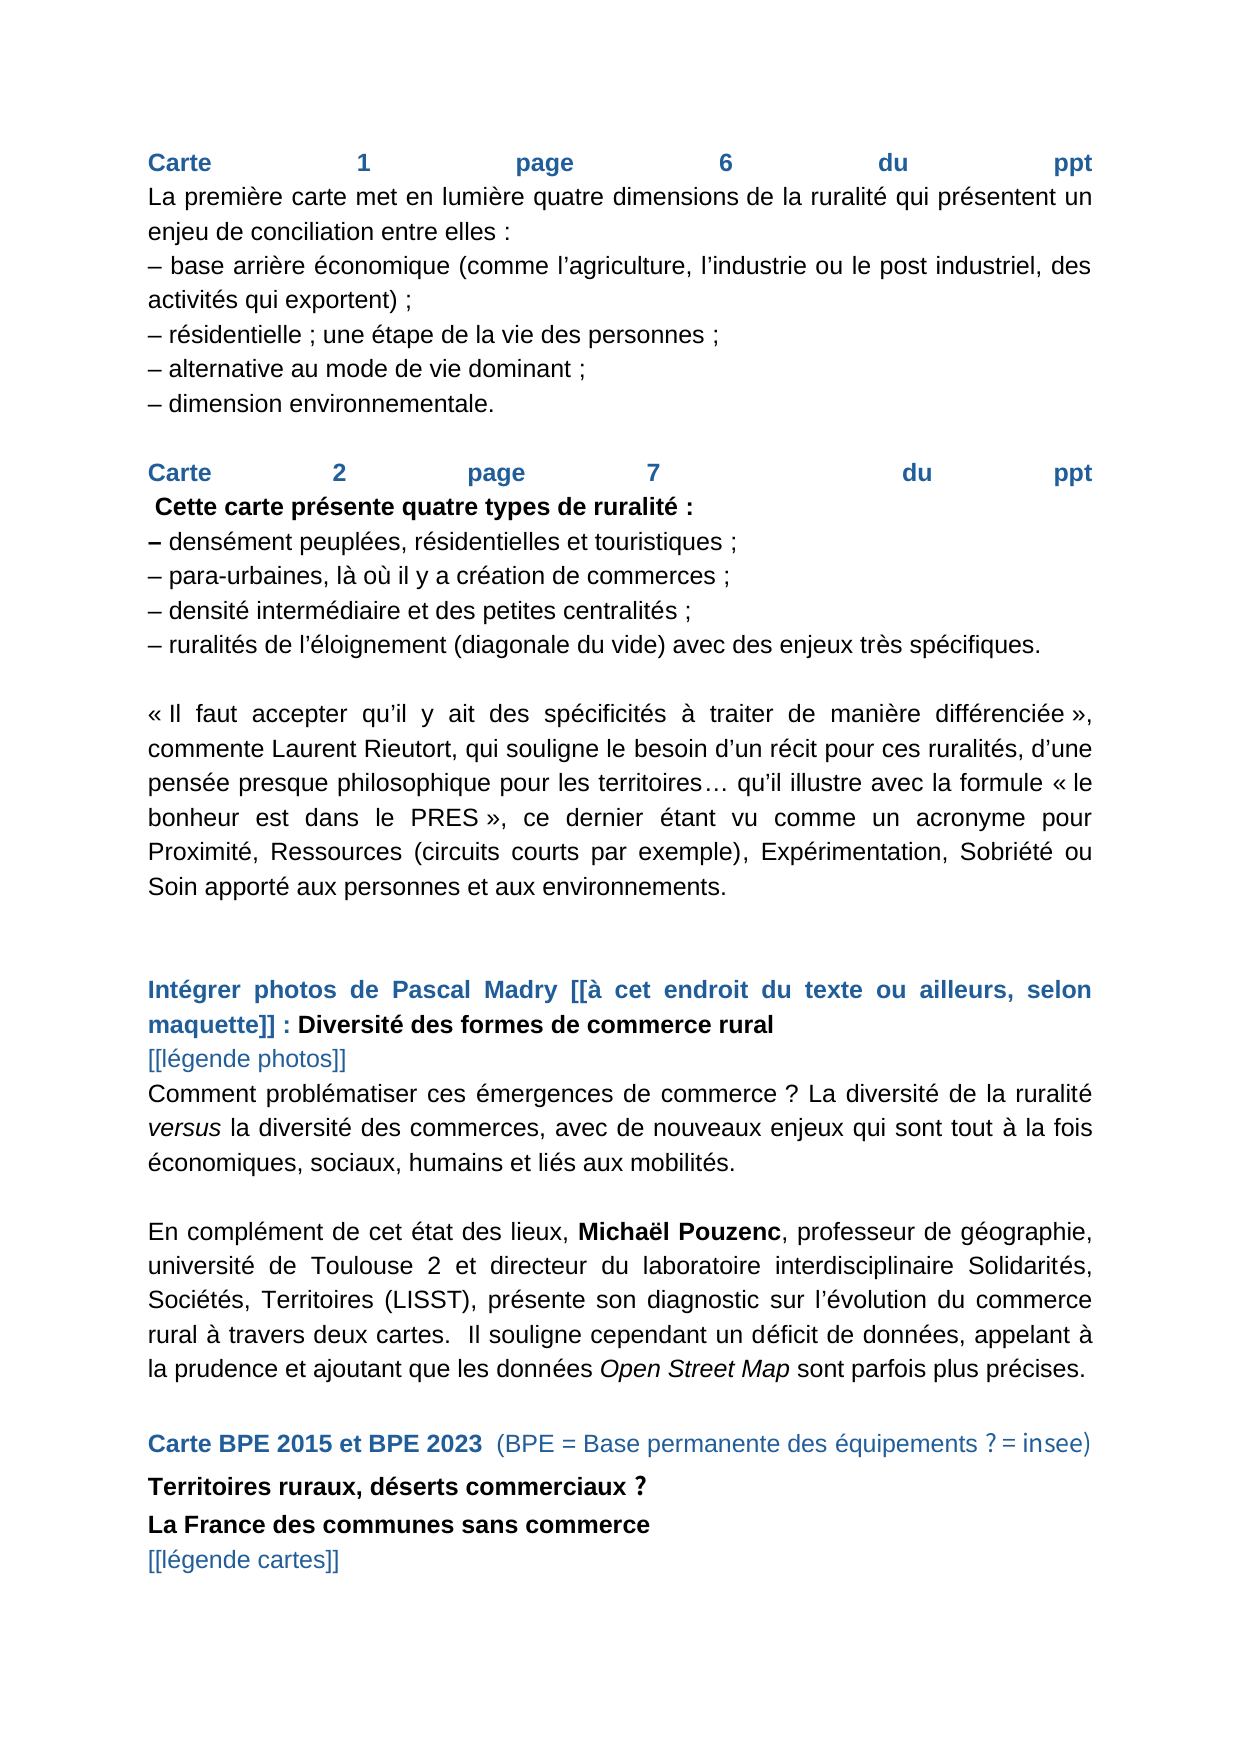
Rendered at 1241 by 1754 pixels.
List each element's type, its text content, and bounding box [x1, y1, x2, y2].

text Carte 2 page 7 du ppt Cette carte présente quatre types de ruralité : [148, 458, 1093, 521]
text [[légende cartes]] [148, 1545, 1093, 1573]
text Carte 1 page 6 du ppt La première carte met en lumière quatre dimensions de la ruralité qui présentent un enjeu de conciliation entre elles : [148, 148, 1093, 245]
text – base arrière économique (comme l’agriculture, l’industrie ou le post industriel, des activités qui exportent) ; [148, 251, 1093, 314]
text La France des communes sans commerce [148, 1510, 1093, 1539]
text [[légende photos]] [148, 1044, 1093, 1073]
text « Il faut accepter qu’il y ait des spécificités à traiter de manière différenciée », commente Laurent Rieutort, qui souligne le besoin d’un récit pour ces ruralités, d’une pensée presque philosophique pour les territoires… qu’il illustre avec la formule « le bonheur est dans le PRES », ce dernier étant vu comme un acronyme pour Proximité, Ressources (circuits courts par exemple), Expérimentation, Sobriété ou Soin apporté aux personnes et aux environnements. [148, 699, 1093, 900]
text Intégrer photos de Pascal Madry [[à cet endroit du texte ou ailleurs, selon maquette]] : Diversité des formes de commerce rural [148, 975, 1093, 1038]
text – ruralités de l’éloignement (diagonale du vide) avec des enjeux très spécifiques. [148, 630, 1093, 659]
text – résidentielle ; une étape de la vie des personnes ; [148, 320, 1093, 349]
text Territoires ruraux, déserts commerciaux ? [148, 1467, 1093, 1503]
text Comment problématiser ces émergences de commerce ? La diversité de la ruralité versus la diversité des commerces, avec de nouveaux enjeux qui sont tout à la fois économiques, sociaux, humains et liés aux mobilités. [148, 1078, 1093, 1176]
text – dimension environnementale. [148, 389, 1093, 418]
text – densément peuplées, résidentielles et touristiques ; [148, 527, 1093, 556]
text – densité intermédiaire et des petites centralités ; [148, 596, 1093, 624]
text Carte BPE 2015 et BPE 2023 (BPE = Base permanente des équipements ? = insee) [148, 1423, 1093, 1459]
text – alternative au mode de vie dominant ; [148, 354, 1093, 383]
text – para-urbaines, là où il y a création de commerces ; [148, 561, 1093, 590]
text En complément de cet état des lieux, Michaël Pouzenc, professeur de géographie, université de Toulouse 2 et directeur du laboratoire interdisciplinaire Solidarités, Sociétés, Territoires (LISST), présente son diagnostic sur l’évolution du commerce rural à travers deux cartes. Il souligne cependant un déficit de données, appelant à la prudence et ajoutant que les données Open Street Map sont parfois plus précises. [148, 1216, 1093, 1383]
